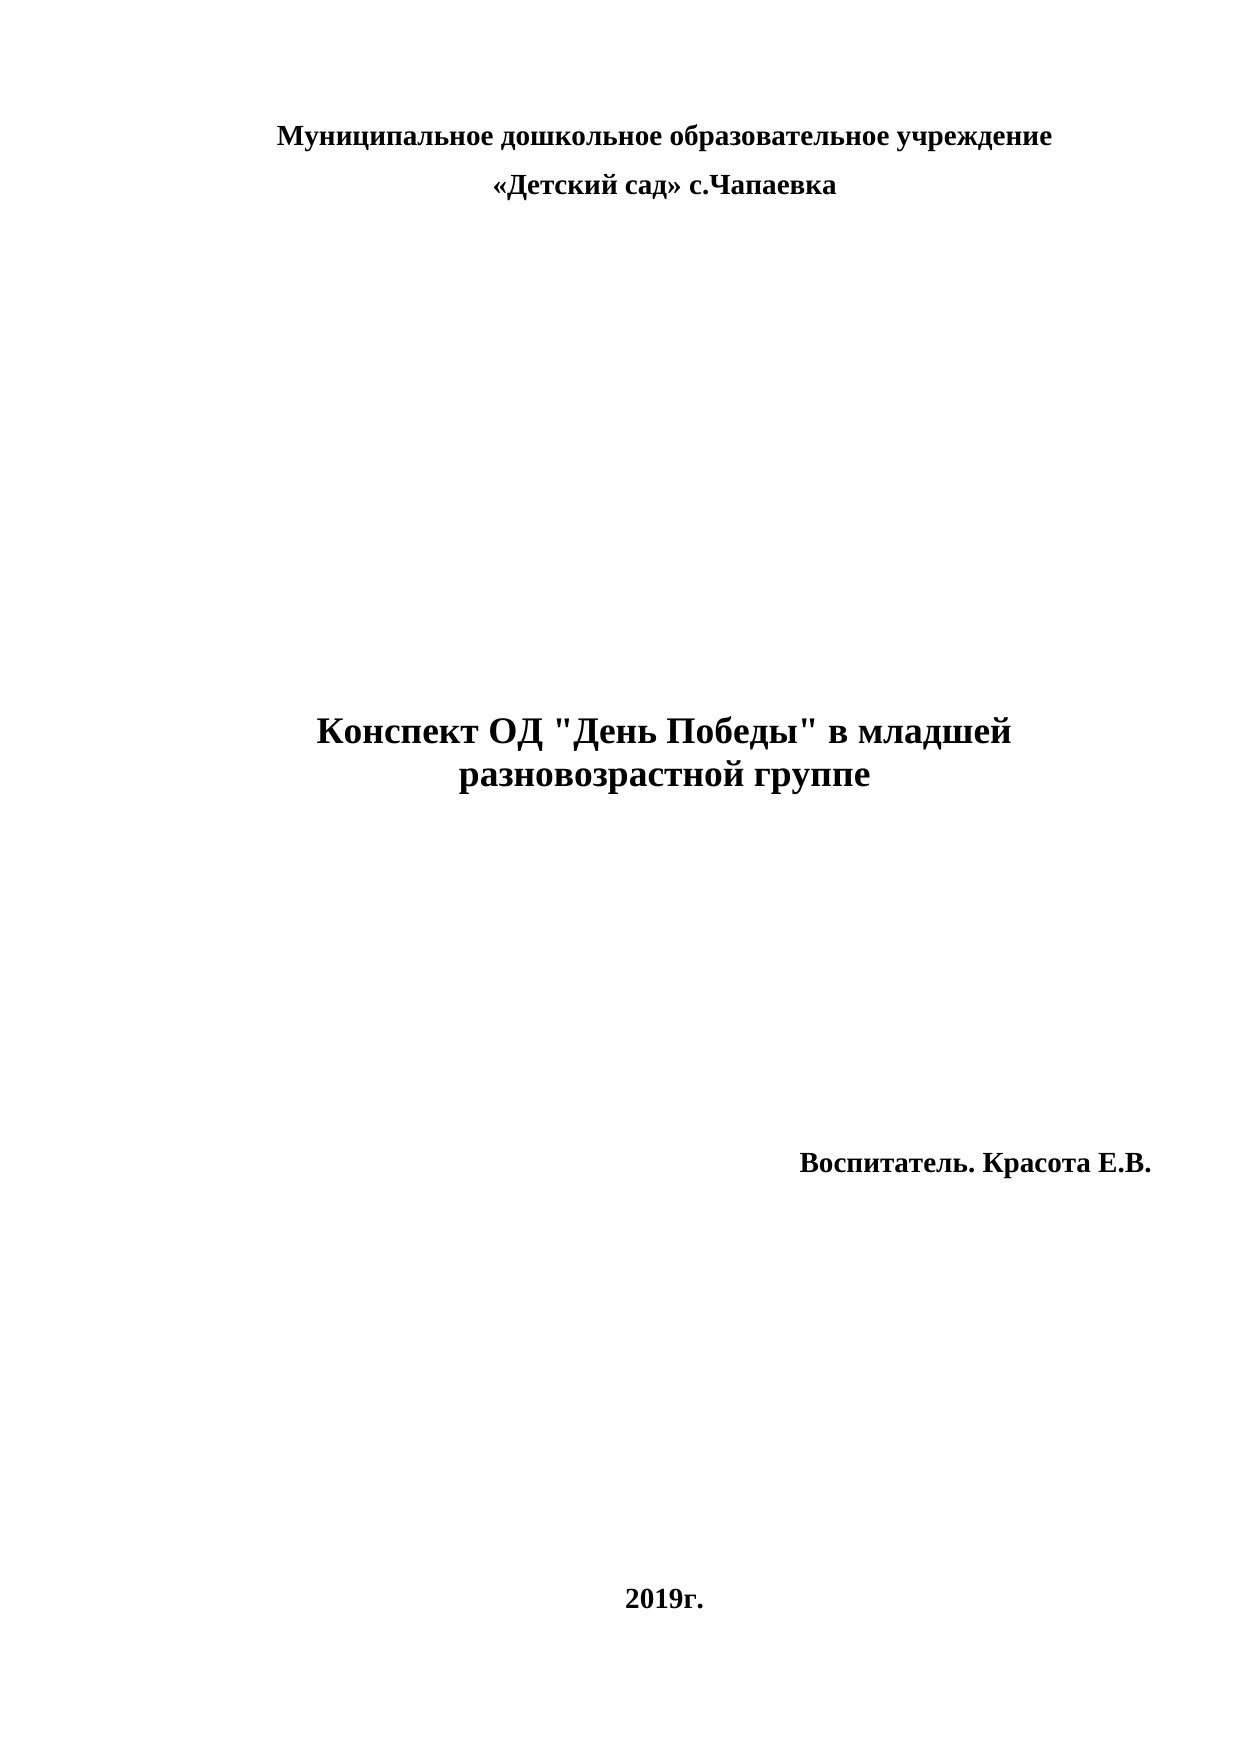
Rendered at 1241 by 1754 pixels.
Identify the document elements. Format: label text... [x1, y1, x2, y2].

text Конспект ОД "День Победы" в младшей разновозрастной группе [177, 708, 1152, 794]
text Воспитатель. Красота Е.В. [177, 1145, 1152, 1179]
text Муниципальное дошкольное образовательное учреждение [177, 118, 1152, 152]
text 2019г. [177, 1581, 1152, 1615]
text «Детский сад» с.Чапаевка [177, 167, 1152, 201]
